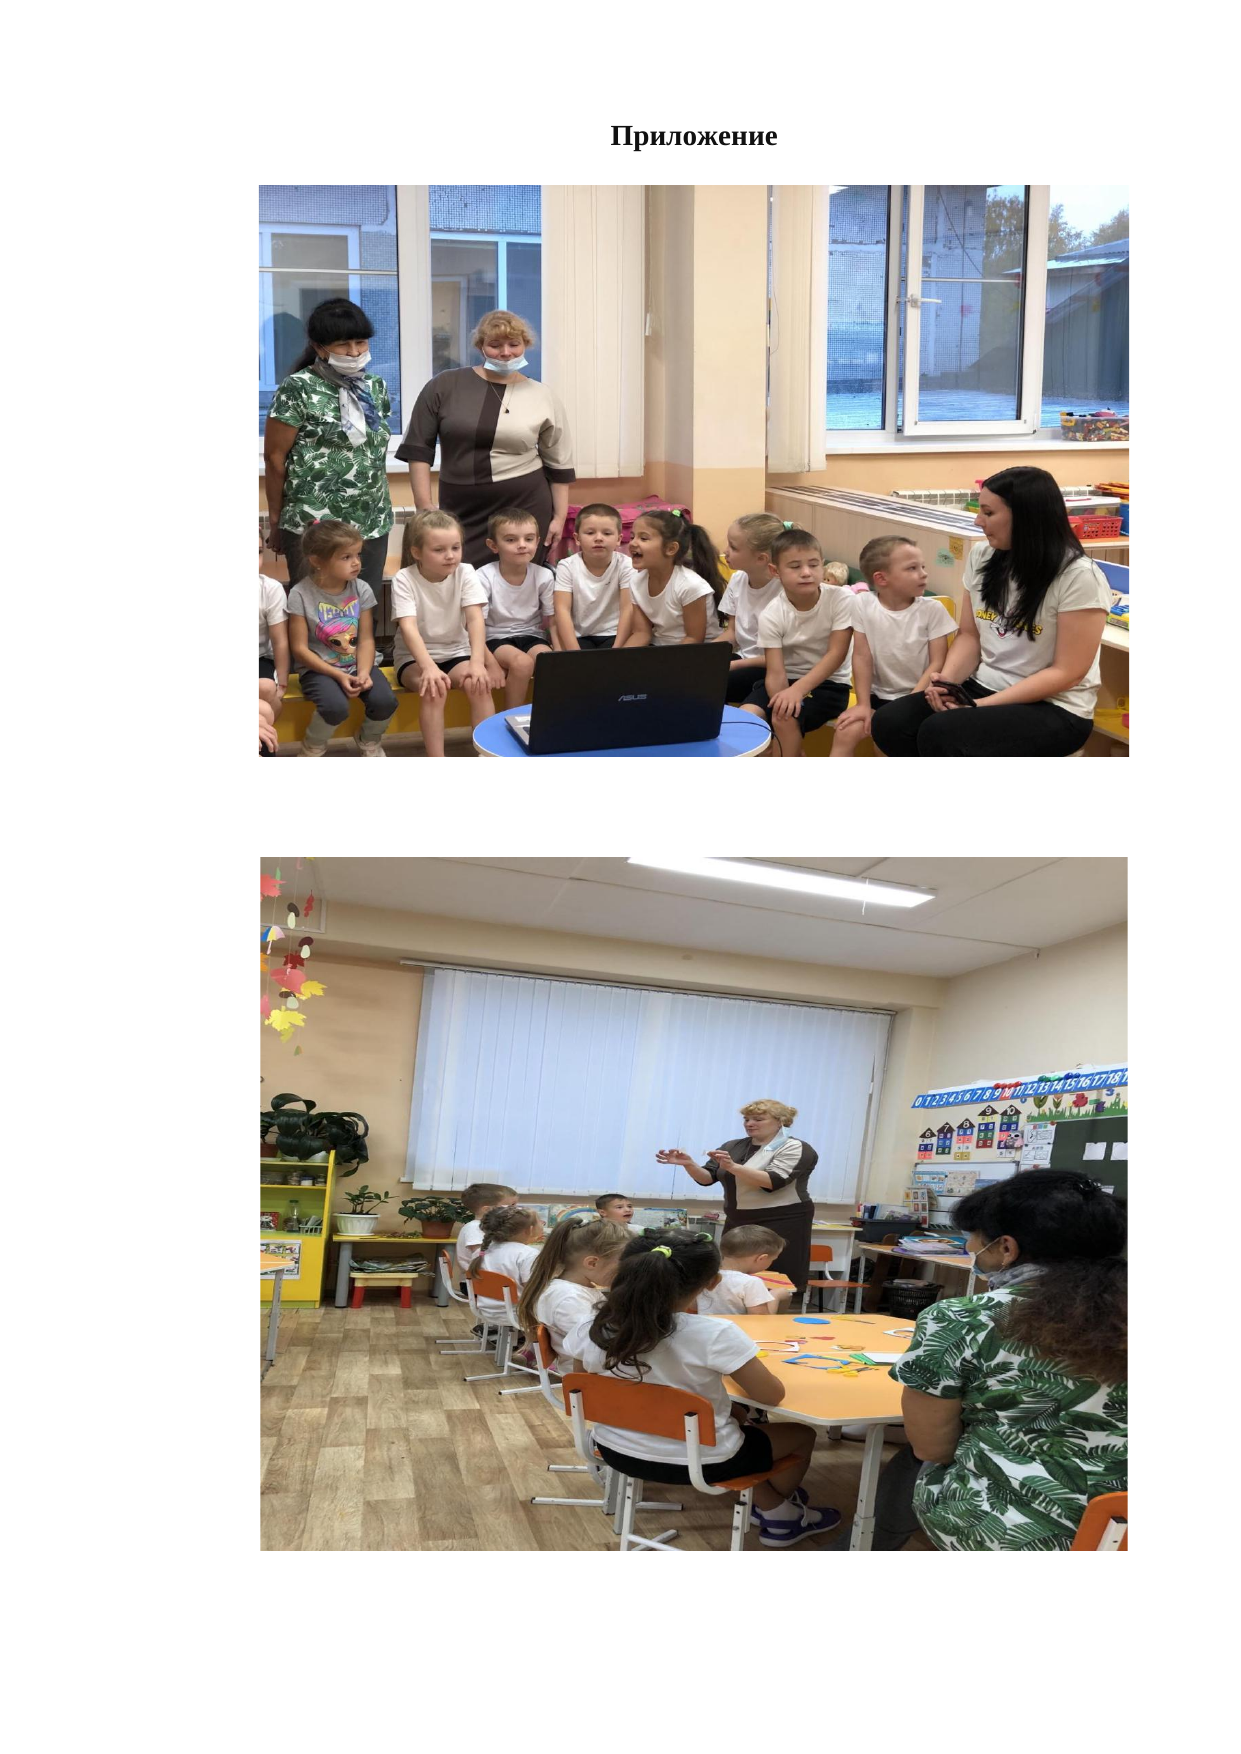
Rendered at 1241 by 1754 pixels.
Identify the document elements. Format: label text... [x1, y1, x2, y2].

picture [258, 185, 1130, 757]
list Приложение [177, 118, 1211, 152]
picture [260, 857, 1128, 1551]
